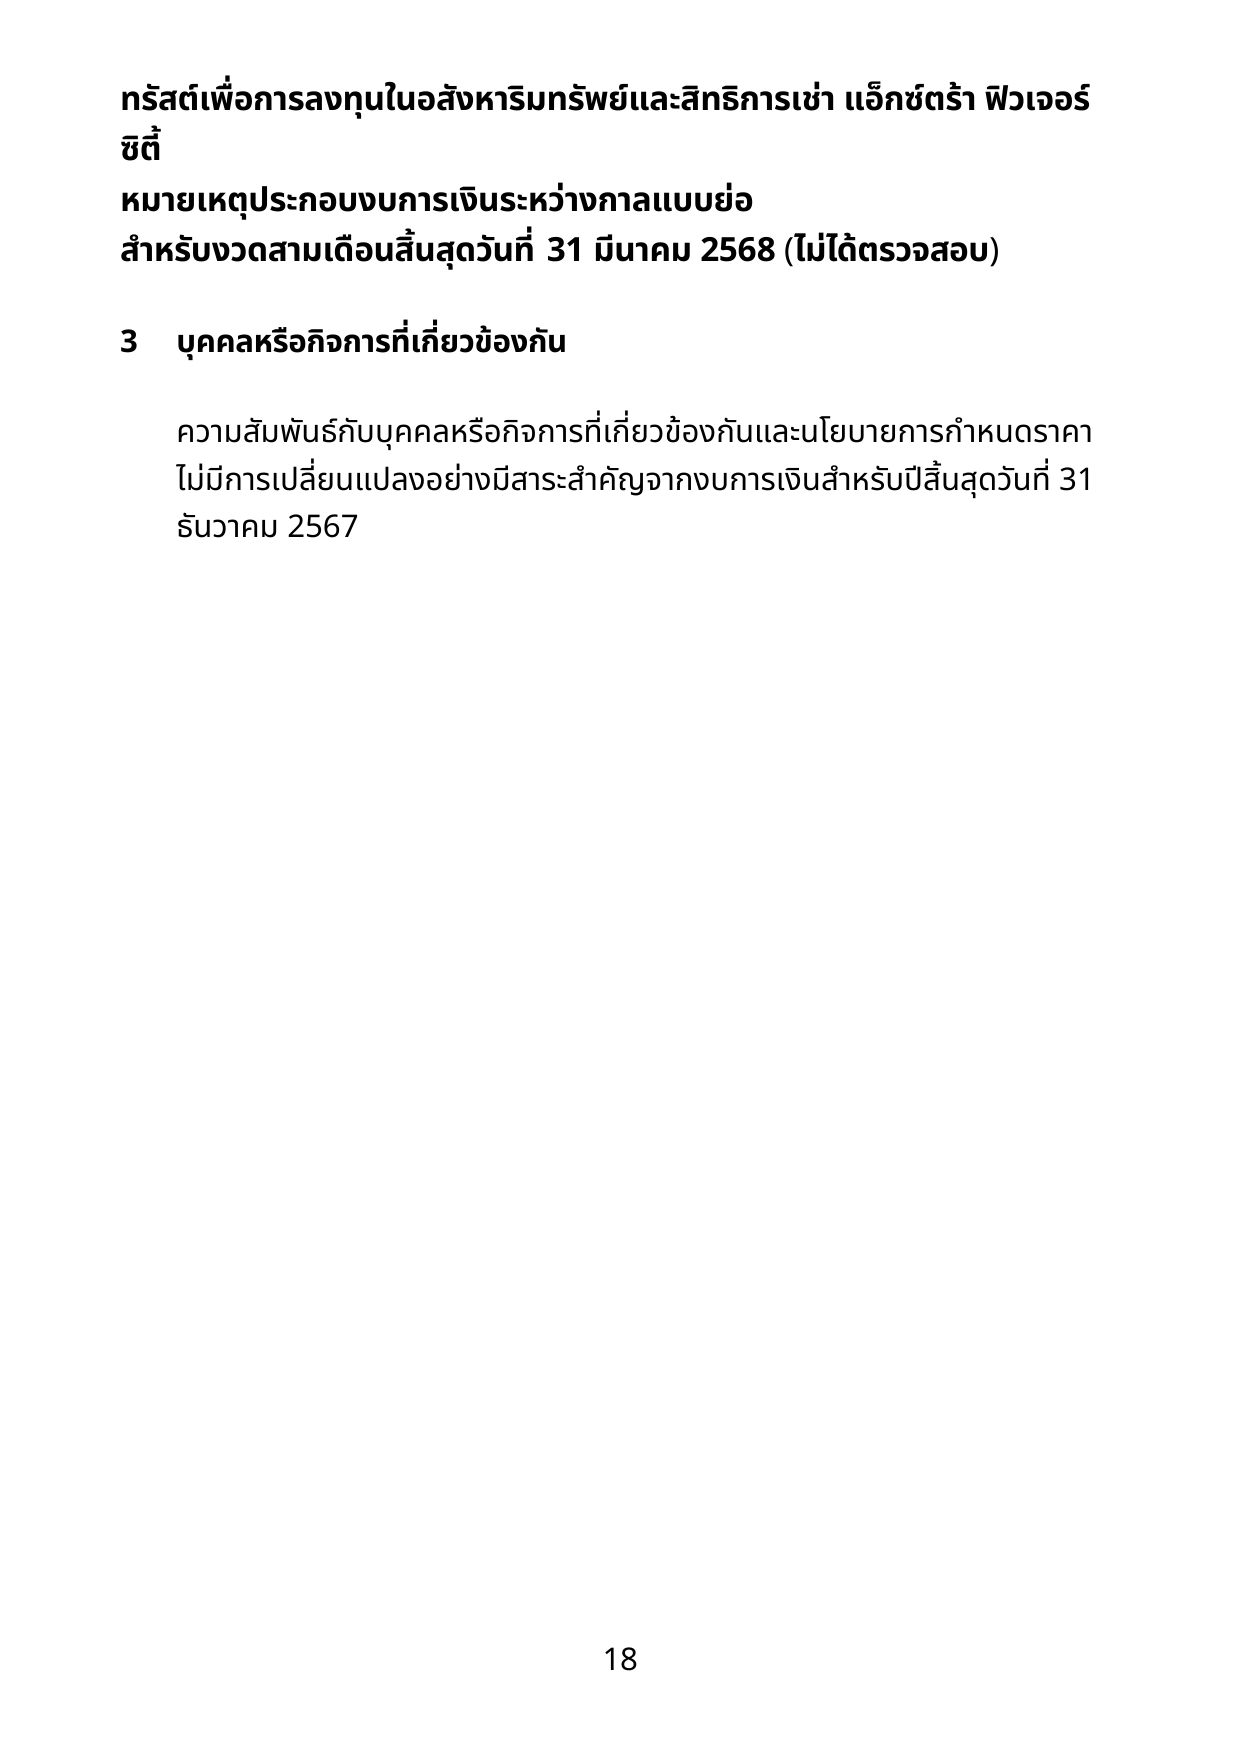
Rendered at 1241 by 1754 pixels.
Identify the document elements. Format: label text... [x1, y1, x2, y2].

text ความสัมพันธ์กับบุคคลหรือกิจการที่เกี่ยวข้องกันและนโยบายการกำหนดราคา ไม่มีการเปลี่ยนแปลงอย่างมีสาระสำคัญจากงบการเงินสำหรับปีสิ้นสุดวันที่ 31 ธันวาคม 2567 [176, 409, 1117, 552]
list บุคคลหรือกิจการที่เกี่ยวข้องกัน [120, 319, 1117, 367]
